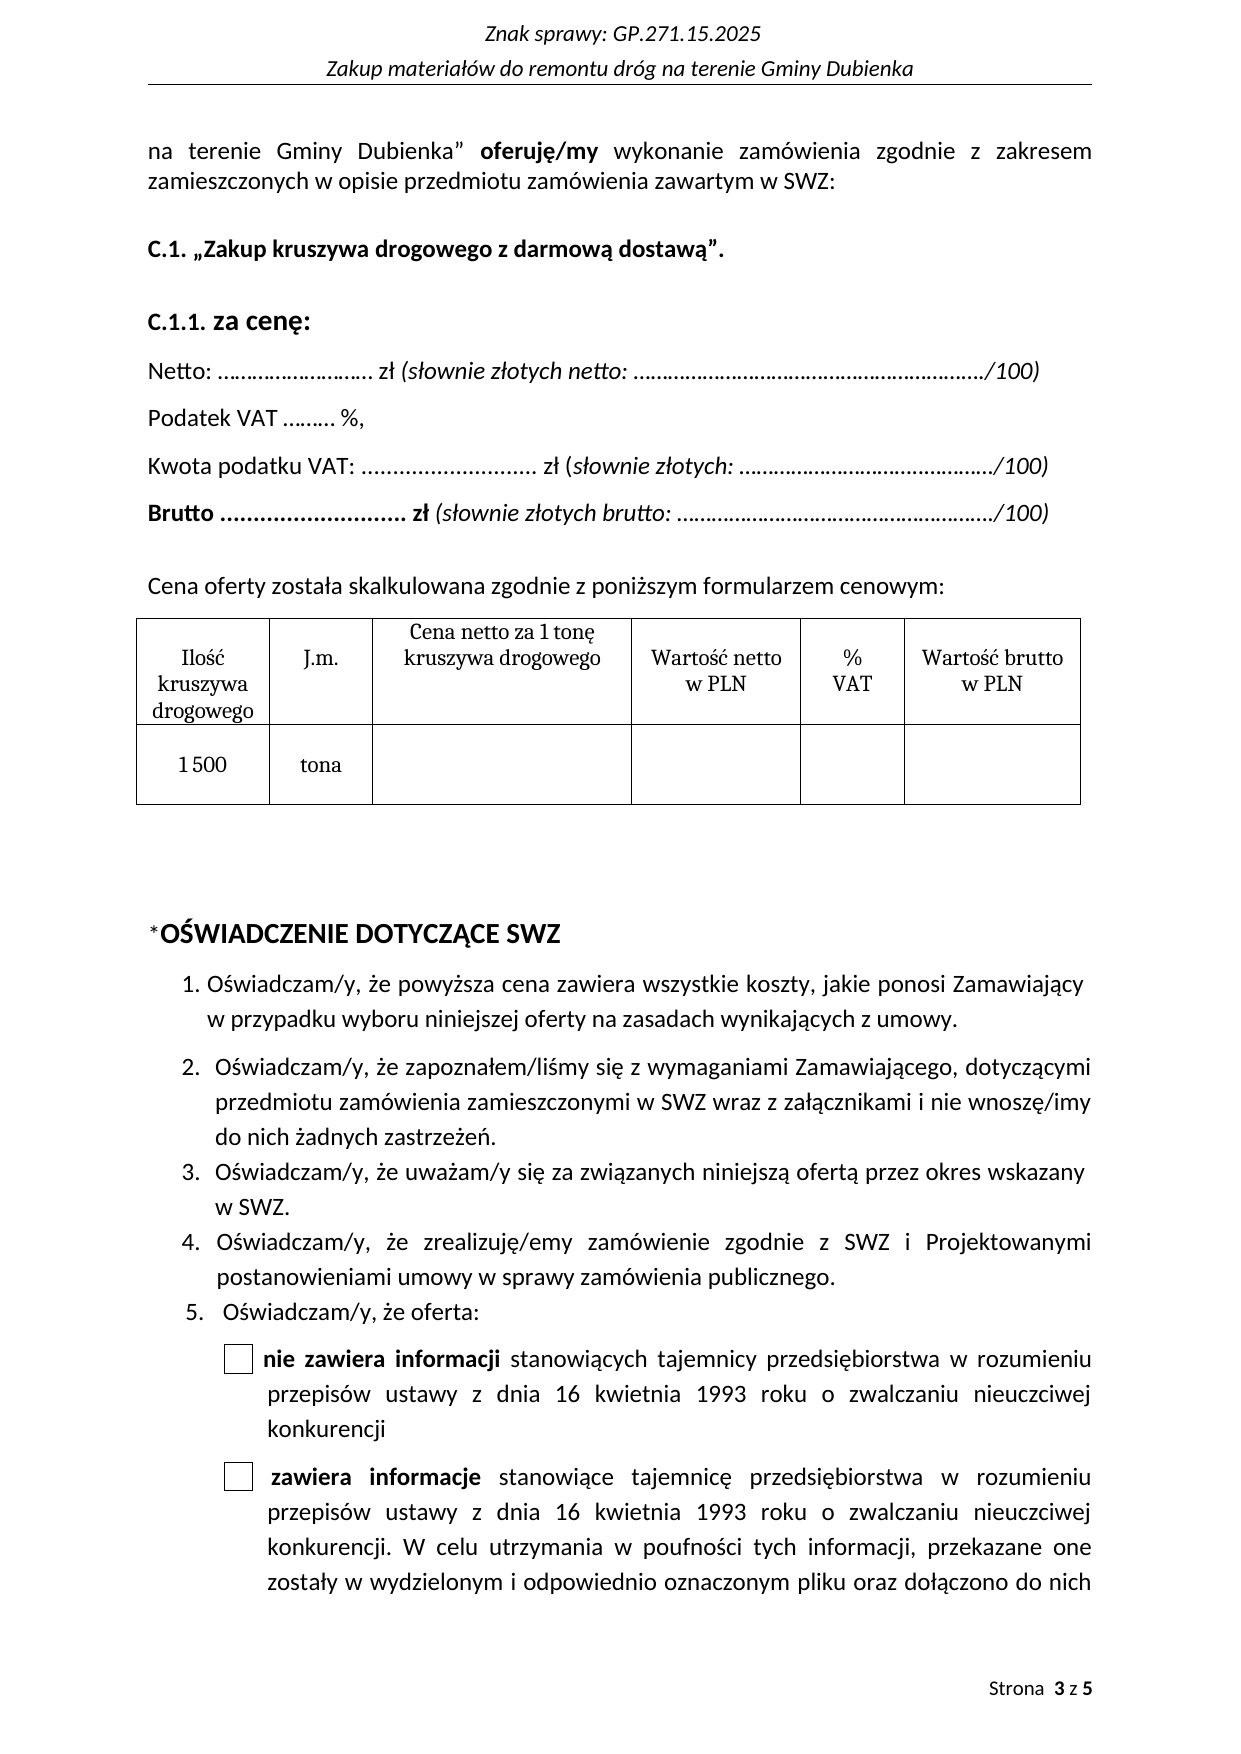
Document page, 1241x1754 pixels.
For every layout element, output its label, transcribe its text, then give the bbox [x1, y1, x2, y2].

text Netto: ……………………… zł (słownie złotych netto: ……………………………………………………./100) [148, 355, 1092, 386]
text C.1.1. za cenę: [148, 302, 1092, 337]
text C.1. „Zakup kruszywa drogowego z darmową dostawą”. [148, 233, 1092, 264]
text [223, 1461, 1092, 1597]
table_cell [905, 725, 1080, 804]
table_cell tona [270, 725, 372, 804]
table_header Cena netto za 1 tonę kruszywa drogowego [373, 619, 631, 724]
text Cena oferty została skalkulowana zgodnie z poniższym formularzem cenowym: [148, 570, 1092, 601]
text Kwota podatku VAT: ............................ zł (słownie złotych: …………………………..…………/100) [148, 450, 1092, 481]
list Oświadczam/y, że uważam/y się za związanych niniejszą ofertą przez okres wskazany w SWZ. [181, 1156, 1092, 1222]
table_header J.m. [270, 619, 372, 724]
table_header % VAT [801, 619, 904, 724]
list Oświadczam/y, że oferta: [185, 1296, 1092, 1327]
list Oświadczam/y, że zrealizuję/emy zamówienie zgodnie z SWZ i Projektowanymi postanowieniami umowy w sprawy zamówienia publicznego. [181, 1226, 1092, 1292]
list Oświadczam/y, że zapoznałem/liśmy się z wymaganiami Zamawiającego, dotyczącymi przedmiotu zamówienia zamieszczonymi w SWZ wraz z załącznikami i nie wnoszę/imy do nich żadnych zastrzeżeń. [181, 1051, 1092, 1152]
text Brutto ............................ zł (słownie złotych brutto: ………………………………………………./100) [148, 497, 1092, 528]
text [148, 135, 1092, 196]
list Oświadczam/y, że powyższa cena zawiera wszystkie koszty, jakie ponosi Zamawiający w przypadku wyboru niniejszej oferty na zasadach wynikających z umowy. [181, 968, 1092, 1034]
text nie zawiera informacji stanowiących tajemnicy przedsiębiorstwa w rozumieniu przepisów ustawy z dnia 16 kwietnia 1993 roku o zwalczaniu nieuczciwej konkurencji [223, 1343, 1092, 1444]
table_header Wartość brutto w PLN [905, 619, 1080, 724]
table_cell [632, 725, 800, 804]
text *OŚWIADCZENIE DOTYCZĄCE SWZ [148, 915, 1092, 951]
text Podatek VAT ……… %, [148, 402, 1092, 433]
table_header Ilość kruszywa drogowego [137, 619, 269, 724]
table_header Wartość netto w PLN [632, 619, 800, 724]
table_cell [373, 725, 631, 804]
table_cell [801, 725, 904, 804]
table_cell 1 500 [137, 725, 269, 804]
